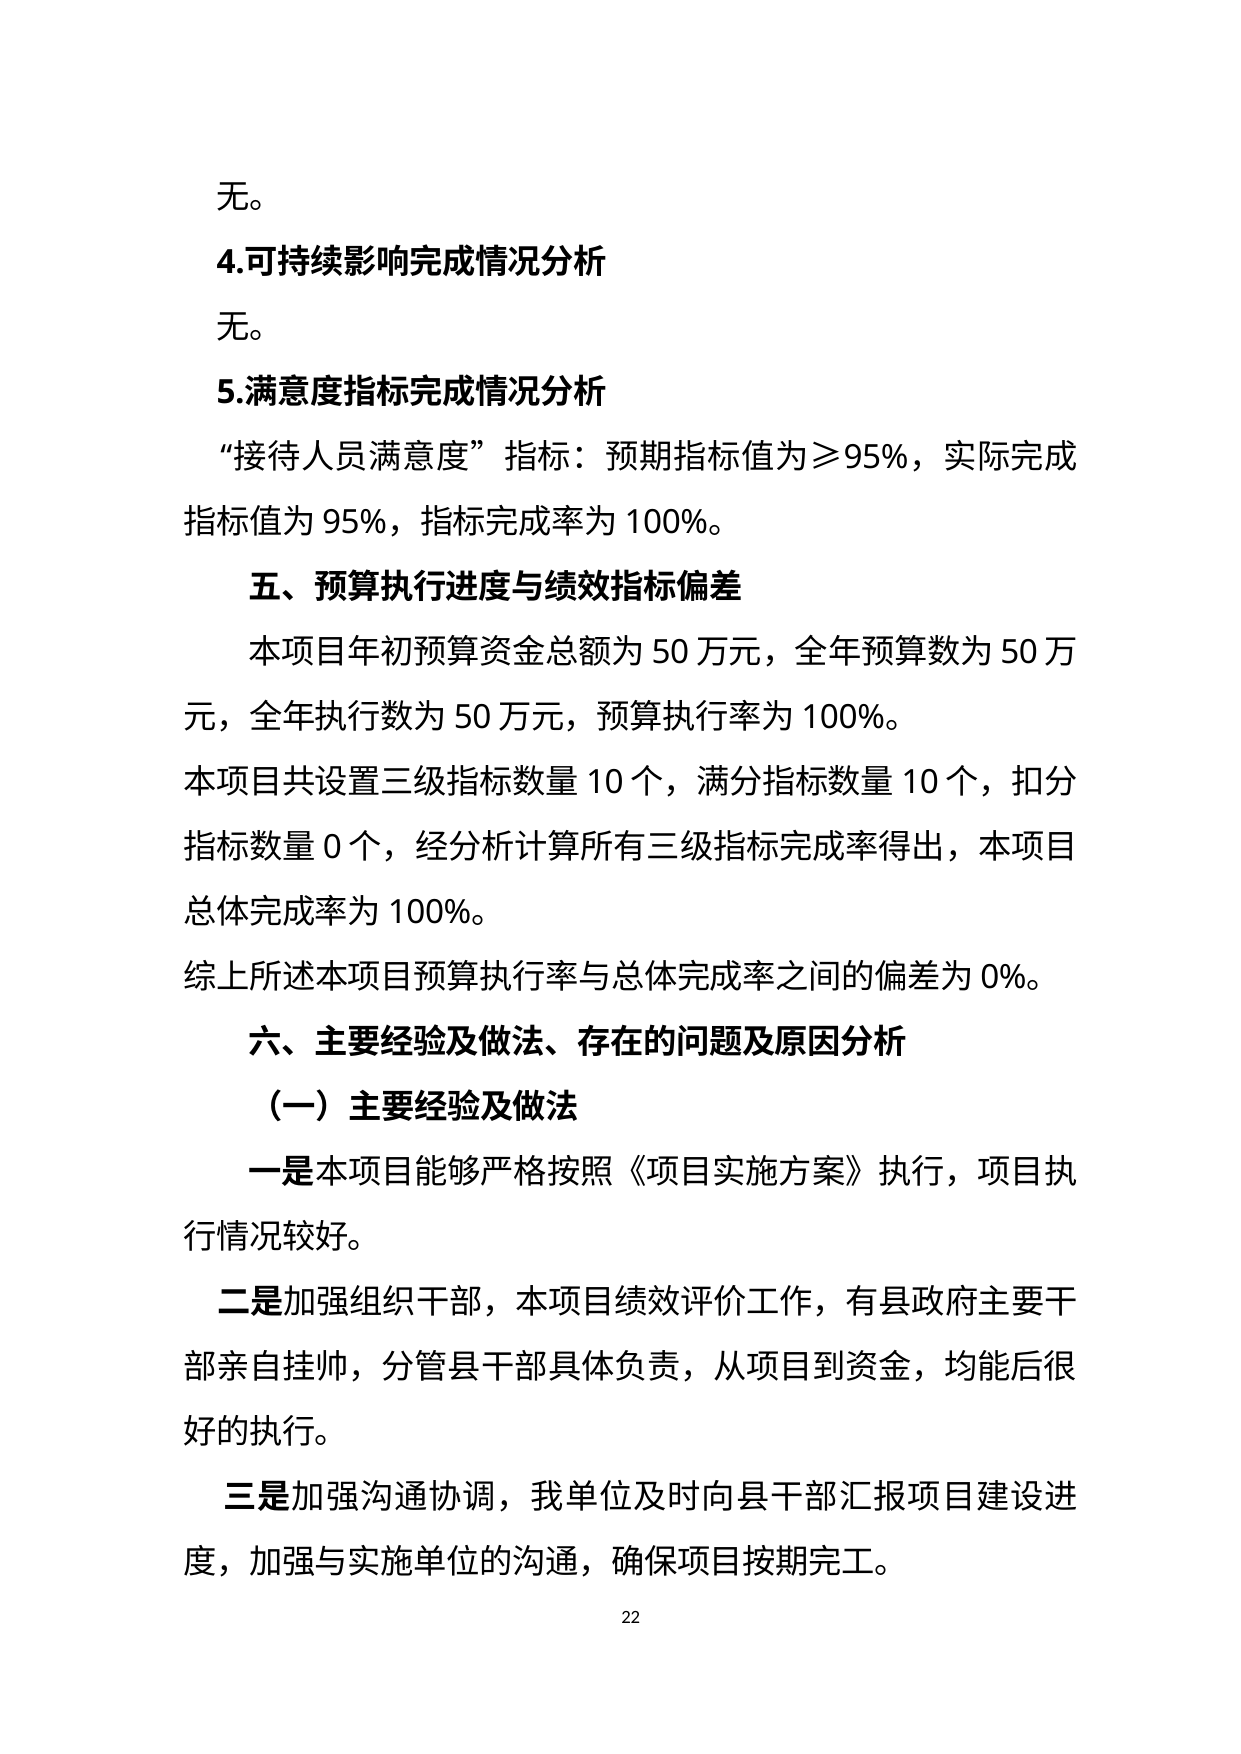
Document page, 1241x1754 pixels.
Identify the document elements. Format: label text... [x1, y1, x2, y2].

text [183, 162, 1078, 552]
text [183, 1137, 1078, 1592]
text （一）主要经验及做法 [249, 1072, 1078, 1137]
text 本项目年初预算资金总额为50万元，全年预算数为50万元，全年执行数为50万元，预算执行率为100%。 本项目共设置三级指标数量10个，满分指标数量10个，扣分指标数量0个，经分析计算所有三级指标完成率得出，本项目总体完成率为100%。 综上所述本项目预算执行率与总体完成率之间的偏差为0%。 [183, 617, 1078, 1007]
text 六、主要经验及做法、存在的问题及原因分析 [183, 1007, 1078, 1072]
text 五、预算执行进度与绩效指标偏差 [183, 552, 1078, 617]
